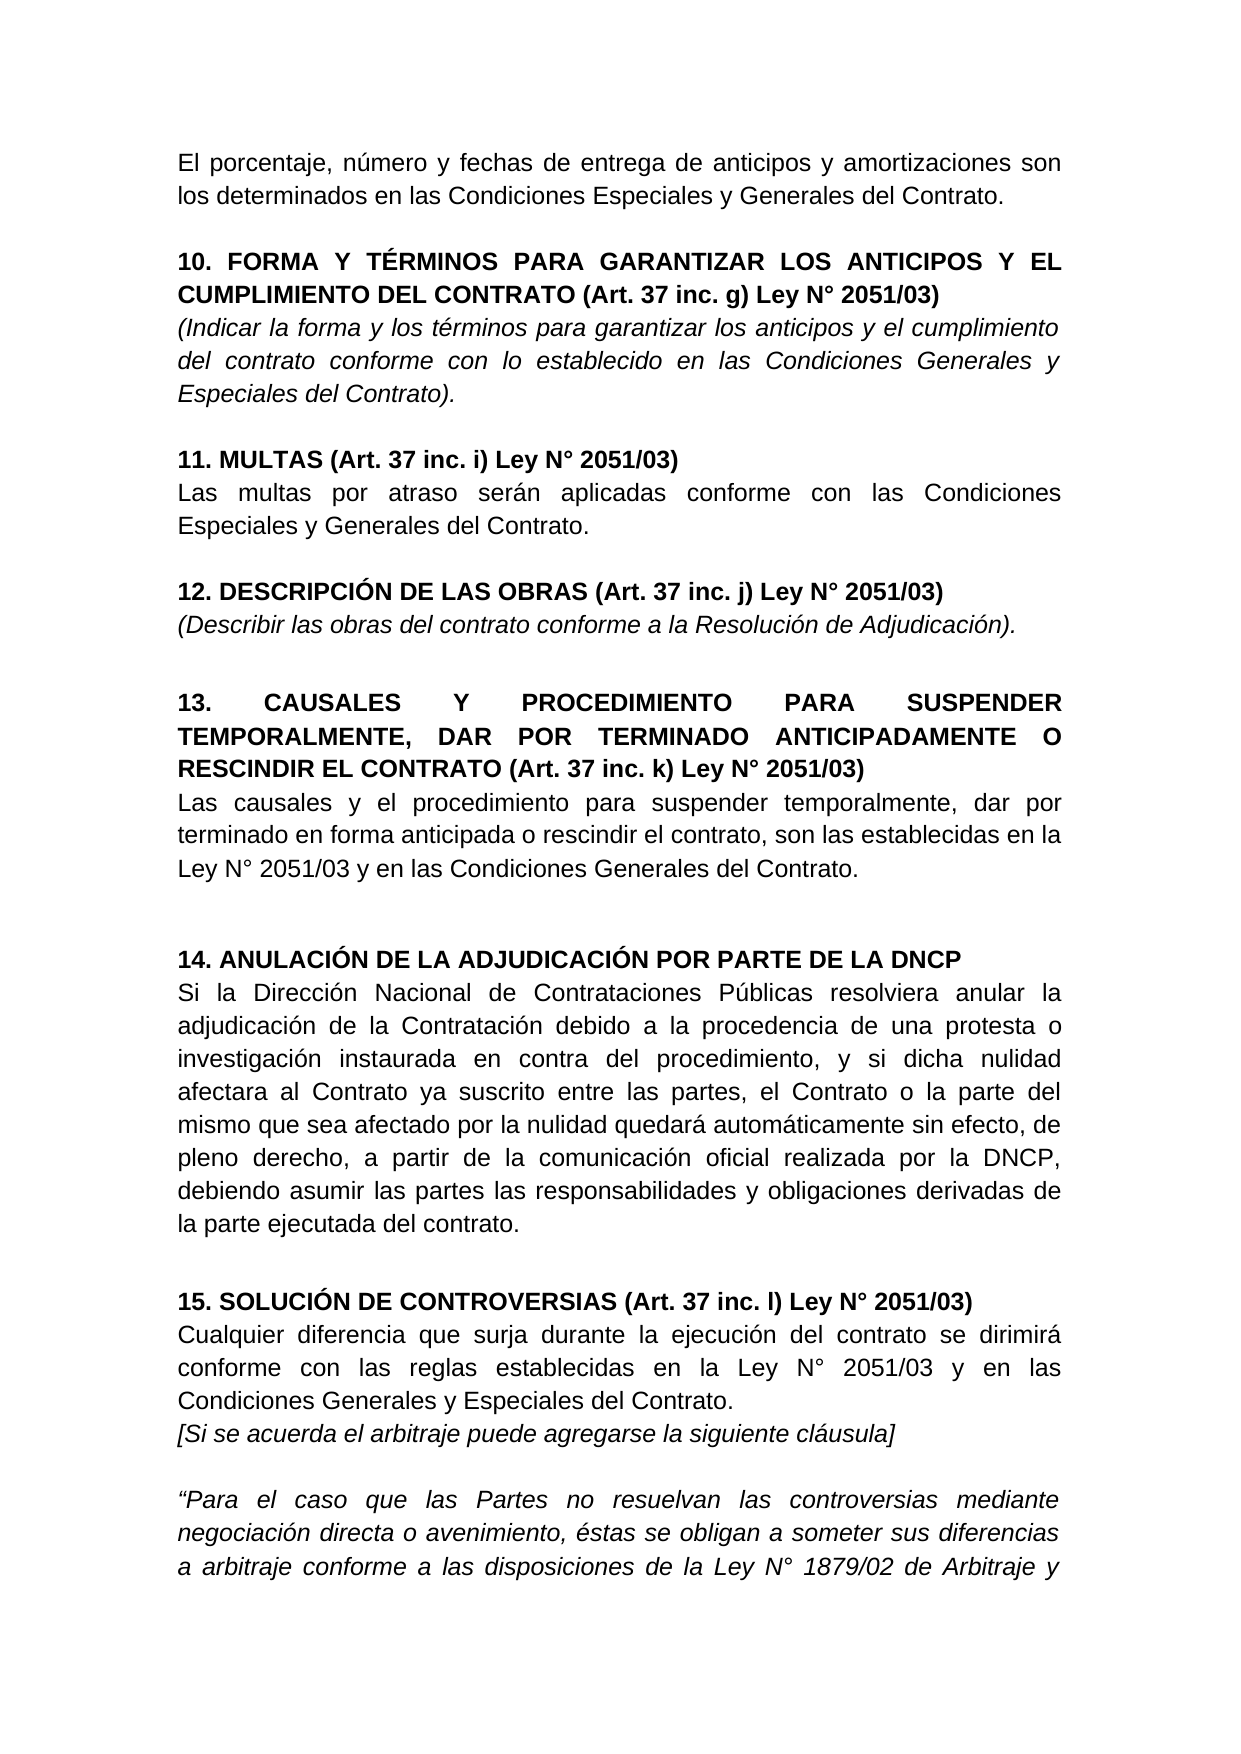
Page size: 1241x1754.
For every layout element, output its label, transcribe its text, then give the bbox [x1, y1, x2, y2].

text 14. ANULACIÓN DE LA ADJUDICACIÓN POR PARTE DE LA DNCP [177, 944, 1063, 973]
text 11. MULTAS (Art. 37 inc. i) Ley N° 2051/03) [177, 445, 1063, 473]
text (Indicar la forma y los términos para garantizar los anticipos y el cumplimiento del contrato conforme con lo establecido en las Condiciones Generales y Especiales del Contrato). [177, 313, 1063, 407]
text Cualquier diferencia que surja durante la ejecución del contrato se dirimirá conforme con las reglas establecidas en la Ley N° 2051/03 y en las Condiciones Generales y Especiales del Contrato. [177, 1320, 1063, 1415]
text Las multas por atraso serán aplicadas conforme con las Condiciones Especiales y Generales del Contrato. [177, 478, 1063, 539]
text [Si se acuerda el arbitraje puede agregarse la siguiente cláusula] [177, 1419, 1063, 1448]
text Si la Dirección Nacional de Contrataciones Públicas resolviera anular la adjudicación de la Contratación debido a la procedencia de una protesta o investigación instaurada en contra del procedimiento, y si dicha nulidad afectara al Contrato ya suscrito entre las partes, el Contrato o la parte del mismo que sea afectado por la nulidad quedará automáticamente sin efecto, de pleno derecho, a partir de la comunicación oficial realizada por la DNCP, debiendo asumir las partes las responsabilidades y obligaciones derivadas de la parte ejecutada del contrato. [177, 978, 1063, 1237]
text 13. CAUSALES Y PROCEDIMIENTO PARA SUSPENDER TEMPORALMENTE, DAR POR TERMINADO ANTICIPADAMENTE O RESCINDIR EL CONTRATO (Art. 37 inc. k) Ley N° 2051/03) [177, 688, 1063, 783]
text 10. FORMA Y TÉRMINOS PARA GARANTIZAR LOS ANTICIPOS Y EL CUMPLIMIENTO DEL CONTRATO (Art. 37 inc. g) Ley N° 2051/03) [177, 247, 1063, 308]
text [177, 1485, 1063, 1580]
text 12. DESCRIPCIÓN DE LAS OBRAS (Art. 37 inc. j) Ley N° 2051/03) [177, 577, 1063, 606]
text El porcentaje, número y fechas de entrega de anticipos y amortizaciones son los determinados en las Condiciones Especiales y Generales del Contrato. [177, 148, 1063, 209]
text (Describir las obras del contrato conforme a la Resolución de Adjudicación). [177, 610, 1063, 639]
text Las causales y el procedimiento para suspender temporalmente, dar por terminado en forma anticipada o rescindir el contrato, son las establecidas en la Ley N° 2051/03 y en las Condiciones Generales del Contrato. [177, 787, 1063, 882]
text 15. SOLUCIÓN DE CONTROVERSIAS (Art. 37 inc. l) Ley N° 2051/03) [177, 1287, 1063, 1316]
